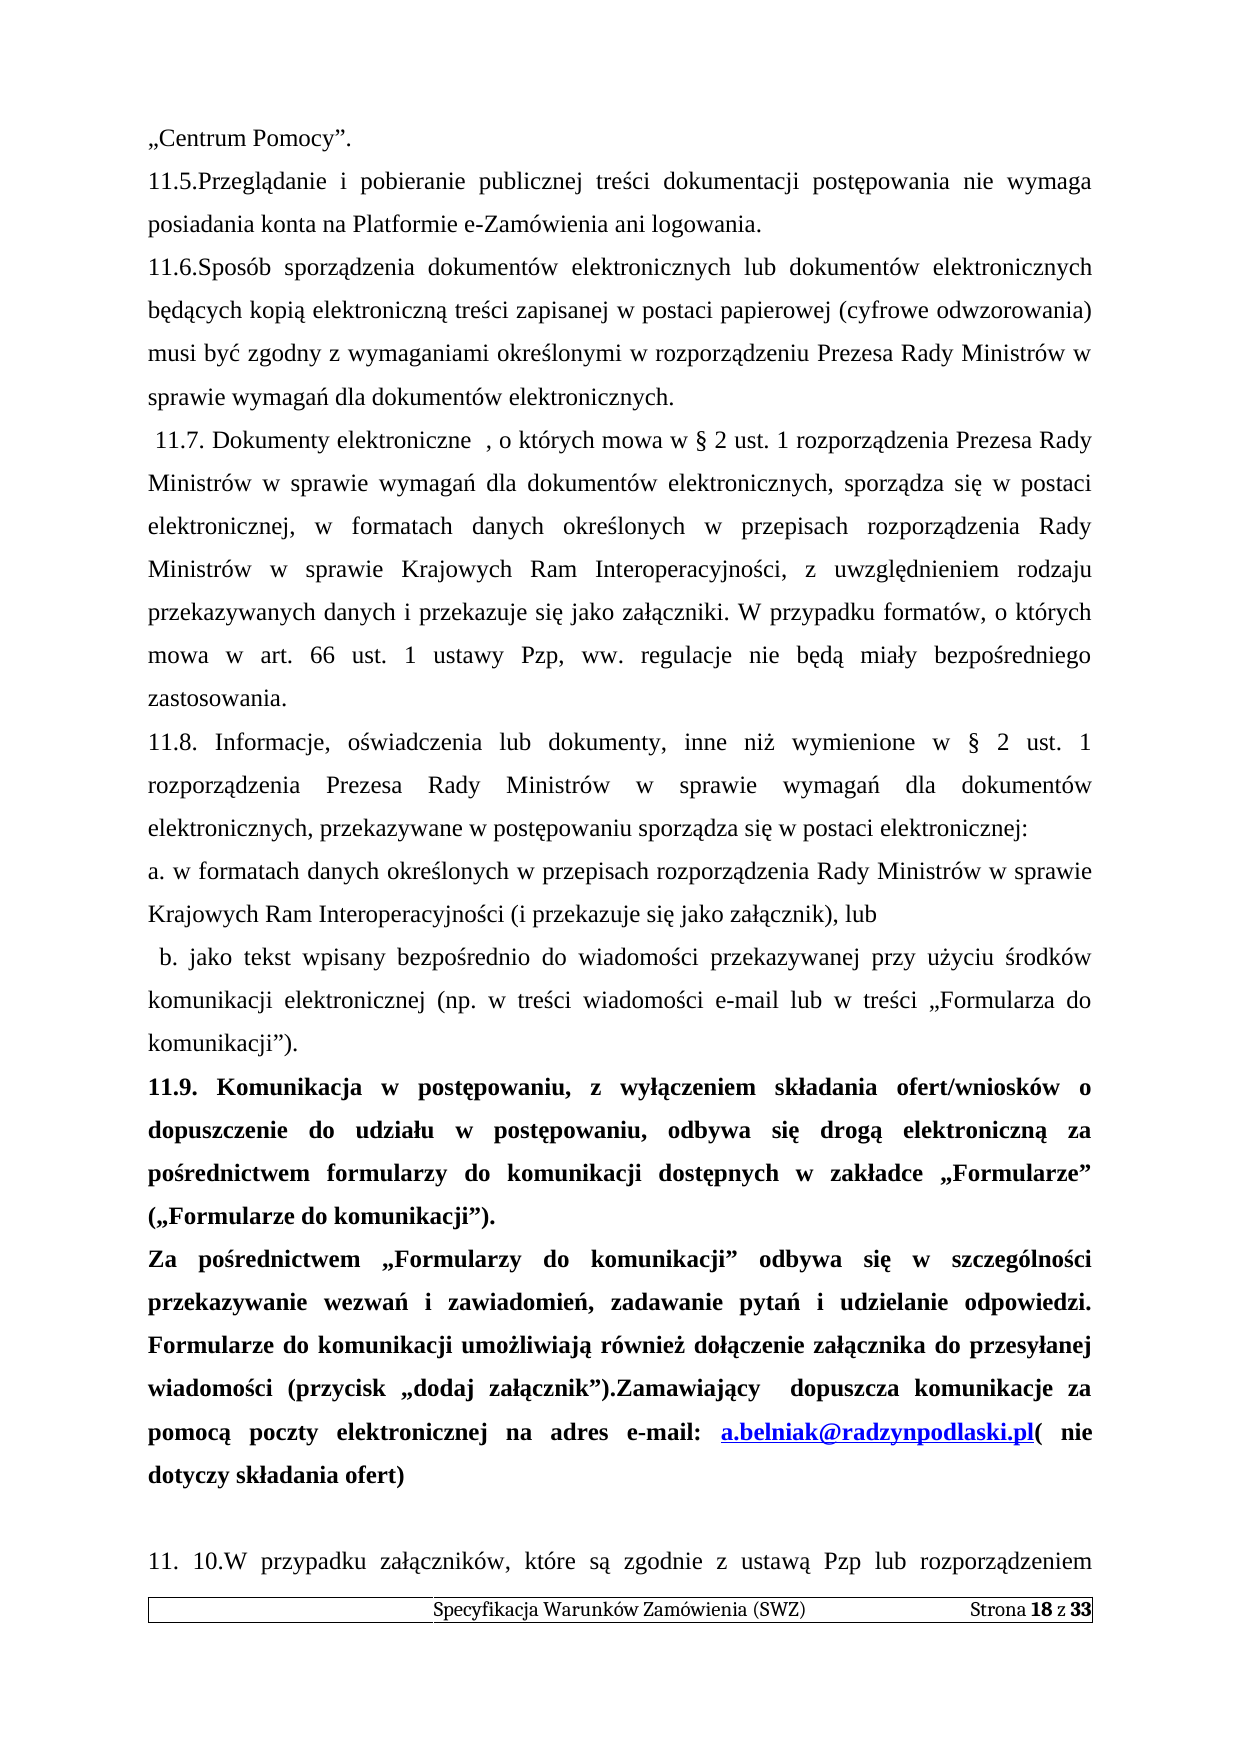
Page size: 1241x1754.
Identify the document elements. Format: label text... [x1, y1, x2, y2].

list 11.6.Sposób sporządzenia dokumentów elektronicznych lub dokumentów elektronicznych będących kopią elektroniczną treści zapisanej w postaci papierowej (cyfrowe odwzorowania) musi być zgodny z wymaganiami określonymi w rozporządzeniu Prezesa Rady Ministrów w sprawie wymagań dla dokumentów elektronicznych. [148, 252, 1093, 410]
list 11.5.Przeglądanie i pobieranie publicznej treści dokumentacji postępowania nie wymaga posiadania konta na Platformie e-Zamówienia ani logowania. [148, 166, 1093, 238]
list Za pośrednictwem „Formularzy do komunikacji” odbywa się w szczególności przekazywanie wezwań i zawiadomień, zadawanie pytań i udzielanie odpowiedzi. Formularze do komunikacji umożliwiają również dołączenie załącznika do przesyłanej wiadomości (przycisk „dodaj załącznik”).Zamawiający dopuszcza komunikacje za pomocą poczty elektronicznej na adres e-mail: a.belniak@radzynpodlaski.pl( nie dotyczy składania ofert) [148, 1244, 1093, 1488]
list 11.8. Informacje, oświadczenia lub dokumenty, inne niż wymienione w § 2 ust. 1 rozporządzenia Prezesa Rady Ministrów w sprawie wymagań dla dokumentów elektronicznych, przekazywane w postępowaniu sporządza się w postaci elektronicznej: [148, 727, 1093, 842]
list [148, 1546, 1093, 1575]
list a. w formatach danych określonych w przepisach rozporządzenia Rady Ministrów w sprawie Krajowych Ram Interoperacyjności (i przekazuje się jako załącznik), lub [148, 856, 1093, 928]
list 11.9. Komunikacja w postępowaniu, z wyłączeniem składania ofert/wniosków o dopuszczenie do udziału w postępowaniu, odbywa się drogą elektroniczną za pośrednictwem formularzy do komunikacji dostępnych w zakładce „Formularze” („Formularze do komunikacji”). [148, 1072, 1093, 1230]
list 11.7. Dokumenty elektroniczne , o których mowa w § 2 ust. 1 rozporządzenia Prezesa Rady Ministrów w sprawie wymagań dla dokumentów elektronicznych, sporządza się w postaci elektronicznej, w formatach danych określonych w przepisach rozporządzenia Rady Ministrów w sprawie Krajowych Ram Interoperacyjności, z uwzględnieniem rodzaju przekazywanych danych i przekazuje się jako załączniki. W przypadku formatów, o których mowa w art. 66 ust. 1 ustawy Pzp, ww. regulacje nie będą miały bezpośredniego zastosowania. [148, 425, 1093, 712]
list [148, 123, 1093, 152]
list b. jako tekst wpisany bezpośrednio do wiadomości przekazywanej przy użyciu środków komunikacji elektronicznej (np. w treści wiadomości e-mail lub w treści „Formularza do komunikacji”). [148, 942, 1093, 1057]
